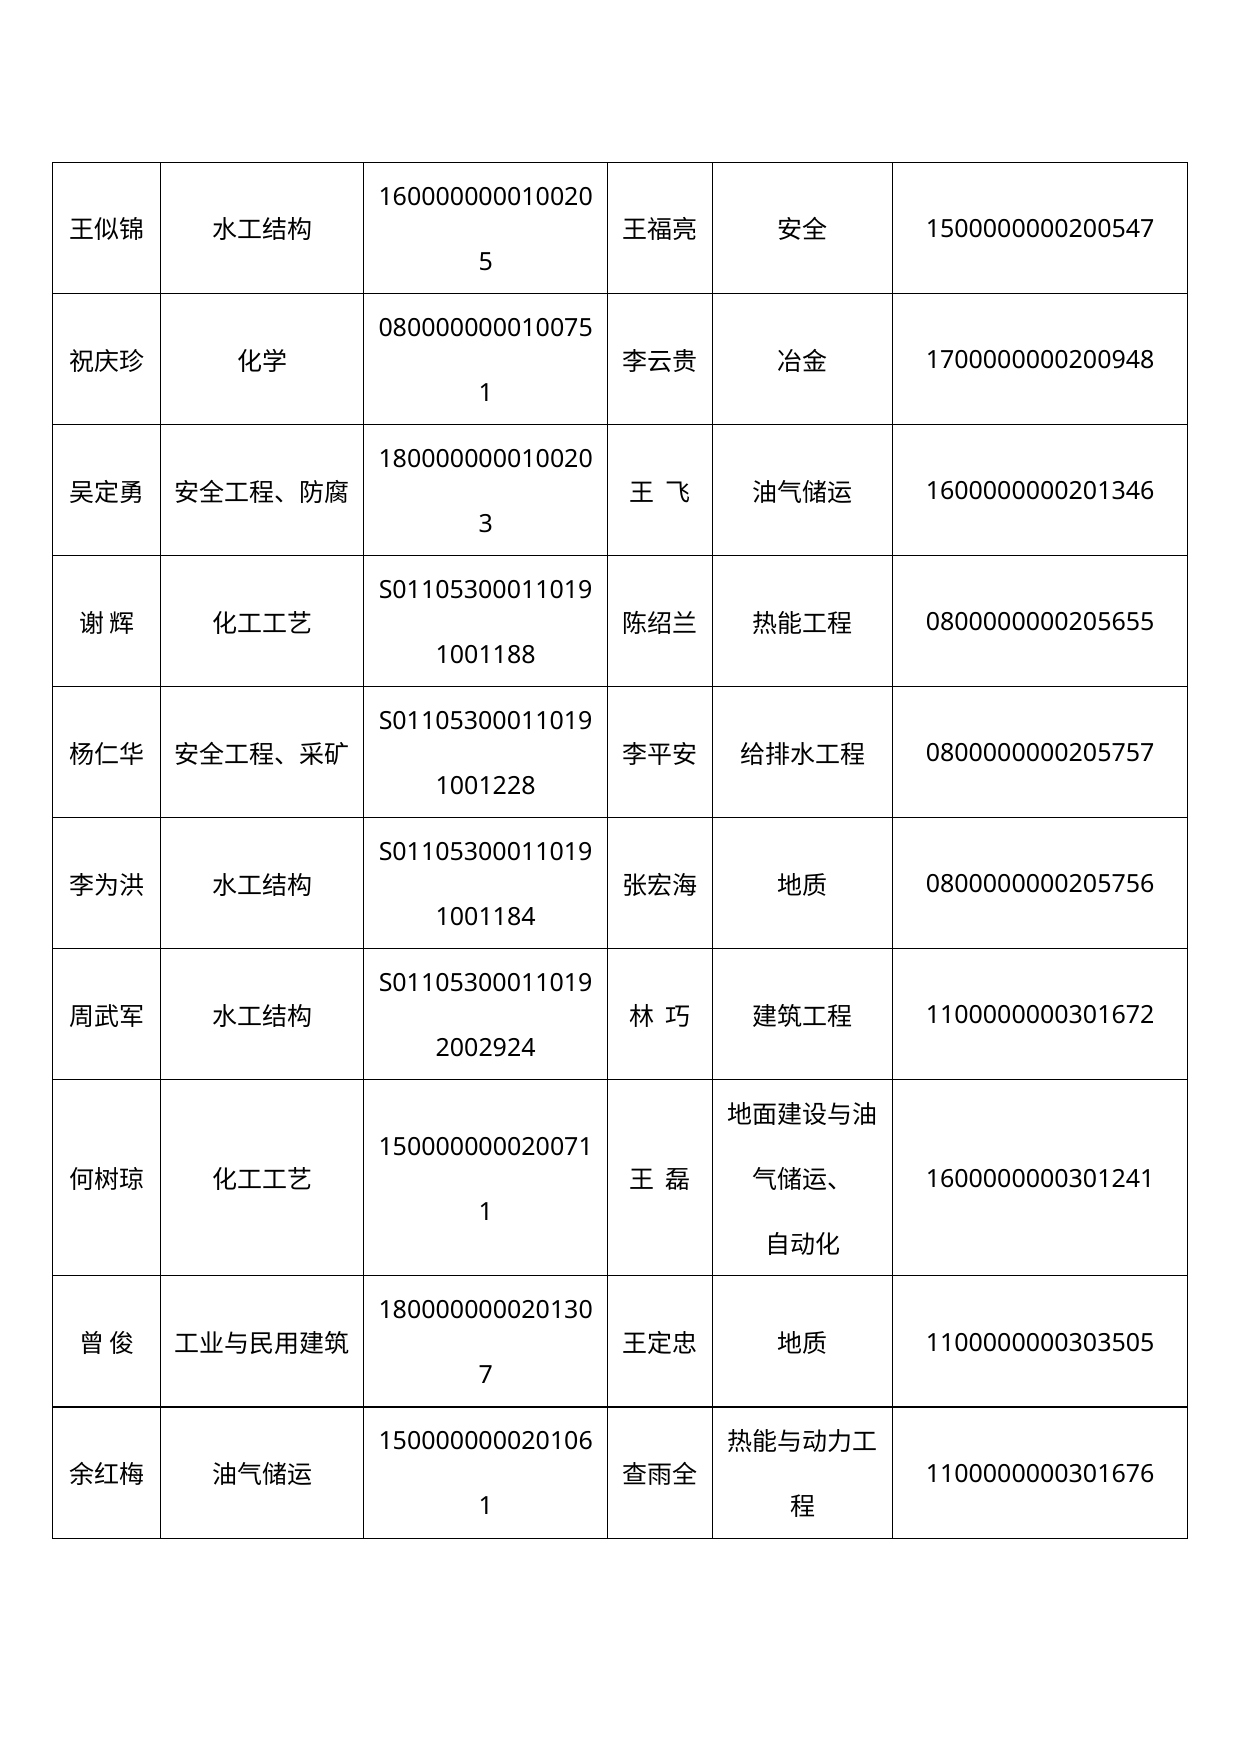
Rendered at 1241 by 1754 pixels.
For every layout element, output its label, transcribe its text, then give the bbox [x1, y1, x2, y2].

table_cell 地质 [713, 1276, 892, 1406]
table_cell 曾 俊 [53, 1276, 160, 1406]
table_cell 安全工程、防腐 [161, 425, 363, 555]
table_cell 李为洪 [53, 818, 160, 948]
table_cell S011053000110191001228 [364, 687, 607, 817]
table_cell 1600000000100205 [364, 163, 607, 293]
table_cell 李云贵 [608, 294, 712, 424]
table_cell 李平安 [608, 687, 712, 817]
table_cell 热能工程 [713, 556, 892, 686]
table_cell 油气储运 [713, 425, 892, 555]
table_cell 王福亮 [608, 163, 712, 293]
table_cell 祝庆珍 [53, 294, 160, 424]
table_cell 水工结构 [161, 949, 363, 1079]
table_cell 1800000000100203 [364, 425, 607, 555]
table_cell 化工工艺 [161, 556, 363, 686]
table_cell 何树琼 [53, 1080, 160, 1275]
table_cell 给排水工程 [713, 687, 892, 817]
table_cell 地质 [713, 818, 892, 948]
table_cell 油气储运 [161, 1408, 363, 1537]
table_cell 水工结构 [161, 818, 363, 948]
table_cell 王定忠 [608, 1276, 712, 1406]
table_cell 安全 [713, 163, 892, 293]
table_cell 地面建设与油气储运、 自动化 [713, 1080, 892, 1275]
table_cell 王似锦 [53, 163, 160, 293]
table_cell 建筑工程 [713, 949, 892, 1079]
table_cell 热能与动力工程 [713, 1408, 892, 1537]
table_cell 工业与民用建筑 [161, 1276, 363, 1406]
table_cell 1600000000301241 [893, 1080, 1187, 1275]
table_cell 1600000000201346 [893, 425, 1187, 555]
table_cell S011053000110191001188 [364, 556, 607, 686]
table_cell 1100000000301672 [893, 949, 1187, 1079]
table_cell 林 巧 [608, 949, 712, 1079]
table_cell 1700000000200948 [893, 294, 1187, 424]
table_cell 王 飞 [608, 425, 712, 555]
table_cell 查雨全 [608, 1408, 712, 1537]
table_cell 王 磊 [608, 1080, 712, 1275]
table_cell 余红梅 [53, 1408, 160, 1537]
table_cell 0800000000205756 [893, 818, 1187, 948]
table_cell S011053000110192002924 [364, 949, 607, 1079]
table_cell 杨仁华 [53, 687, 160, 817]
table_cell 陈绍兰 [608, 556, 712, 686]
table_cell 1500000000200711 [364, 1080, 607, 1275]
table_cell 1500000000201061 [364, 1408, 607, 1537]
table_cell 谢 辉 [53, 556, 160, 686]
table_cell 1100000000303505 [893, 1276, 1187, 1406]
table_cell 周武军 [53, 949, 160, 1079]
table_cell 1800000000201307 [364, 1276, 607, 1406]
table_cell 化学 [161, 294, 363, 424]
table_cell 0800000000205757 [893, 687, 1187, 817]
table_cell 化工工艺 [161, 1080, 363, 1275]
table_cell 水工结构 [161, 163, 363, 293]
table_cell 1100000000301676 [893, 1408, 1187, 1537]
table_cell 冶金 [713, 294, 892, 424]
table_cell S011053000110191001184 [364, 818, 607, 948]
table_cell 1500000000200547 [893, 163, 1187, 293]
table_cell 张宏海 [608, 818, 712, 948]
table_cell 0800000000205655 [893, 556, 1187, 686]
table_cell 0800000000100751 [364, 294, 607, 424]
table_cell 吴定勇 [53, 425, 160, 555]
table_cell 安全工程、采矿 [161, 687, 363, 817]
